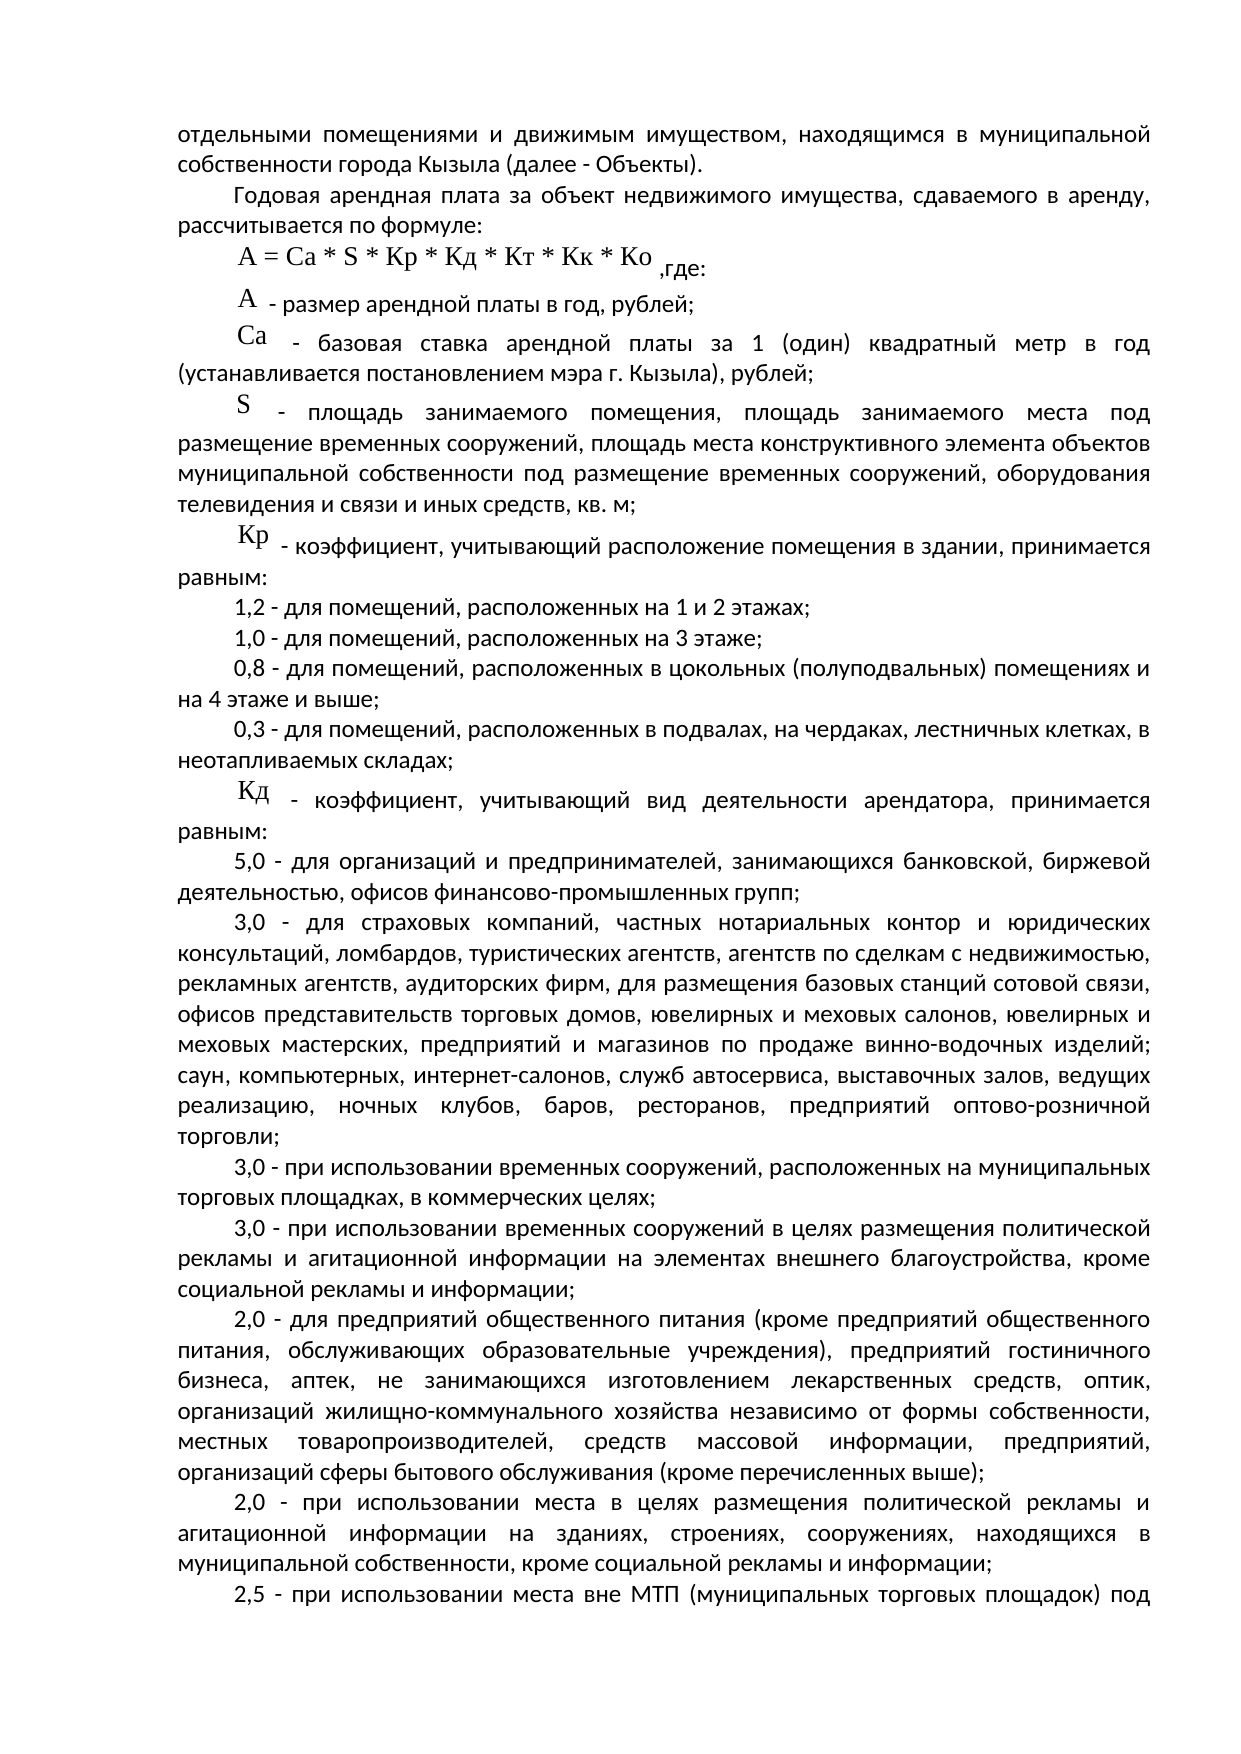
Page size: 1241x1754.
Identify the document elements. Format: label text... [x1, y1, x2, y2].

text - размер арендной платы в год, рублей; [177, 282, 1152, 318]
text 3,0 - при использовании временных сооружений в целях размещения политической рекламы и агитационной информации на элементах внешнего благоустройства, кроме социальной рекламы и информации; [177, 1212, 1152, 1303]
text Годовая арендная плата за объект недвижимого имущества, сдаваемого в аренду, рассчитывается по формуле: [177, 179, 1152, 240]
text 0,3 - для помещений, расположенных в подвалах, на чердаках, лестничных клетках, в неотапливаемых складах; [177, 713, 1152, 774]
text 1,0 - для помещений, расположенных на 3 этаже; [177, 622, 1152, 652]
text ,где: [177, 240, 1152, 282]
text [177, 1578, 1152, 1608]
text 3,0 - для страховых компаний, частных нотариальных контор и юридических консультаций, ломбардов, туристических агентств, агентств по сделкам с недвижимостью, рекламных агентств, аудиторских фирм, для размещения базовых станций сотовой связи, офисов представительств торговых домов, ювелирных и меховых салонов, ювелирных и меховых мастерских, предприятий и магазинов по продаже винно-водочных изделий; саун, компьютерных, интернет-салонов, служб автосервиса, выставочных залов, ведущих реализацию, ночных клубов, баров, ресторанов, предприятий оптово-розничной торговли; [177, 907, 1152, 1151]
text 1,2 - для помещений, расположенных на 1 и 2 этажах; [177, 591, 1152, 622]
text - базовая ставка арендной платы за 1 (один) квадратный метр в год (устанавливается постановлением мэра г. Кызыла), рублей; [177, 318, 1152, 388]
text 2,0 - при использовании места в целях размещения политической рекламы и агитационной информации на зданиях, строениях, сооружениях, находящихся в муниципальной собственности, кроме социальной рекламы и информации; [177, 1486, 1152, 1578]
text - площадь занимаемого помещения, площадь занимаемого места под размещение временных сооружений, площадь места конструктивного элемента объектов муниципальной собственности под размещение временных сооружений, оборудования телевидения и связи и иных средств, кв. м; [177, 388, 1152, 518]
text 5,0 - для организаций и предпринимателей, занимающихся банковской, биржевой деятельностью, офисов финансово-промышленных групп; [177, 846, 1152, 907]
text - коэффициент, учитывающий вид деятельности арендатора, принимается равным: [177, 774, 1152, 846]
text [177, 118, 1152, 179]
text 2,0 - для предприятий общественного питания (кроме предприятий общественного питания, обслуживающих образовательные учреждения), предприятий гостиничного бизнеса, аптек, не занимающихся изготовлением лекарственных средств, оптик, организаций жилищно-коммунального хозяйства независимо от формы собственности, местных товаропроизводителей, средств массовой информации, предприятий, организаций сферы бытового обслуживания (кроме перечисленных выше); [177, 1303, 1152, 1486]
text 0,8 - для помещений, расположенных в цокольных (полуподвальных) помещениях и на 4 этаже и выше; [177, 652, 1152, 713]
text - коэффициент, учитывающий расположение помещения в здании, принимается равным: [177, 518, 1152, 591]
text 3,0 - при использовании временных сооружений, расположенных на муниципальных торговых площадках, в коммерческих целях; [177, 1151, 1152, 1212]
